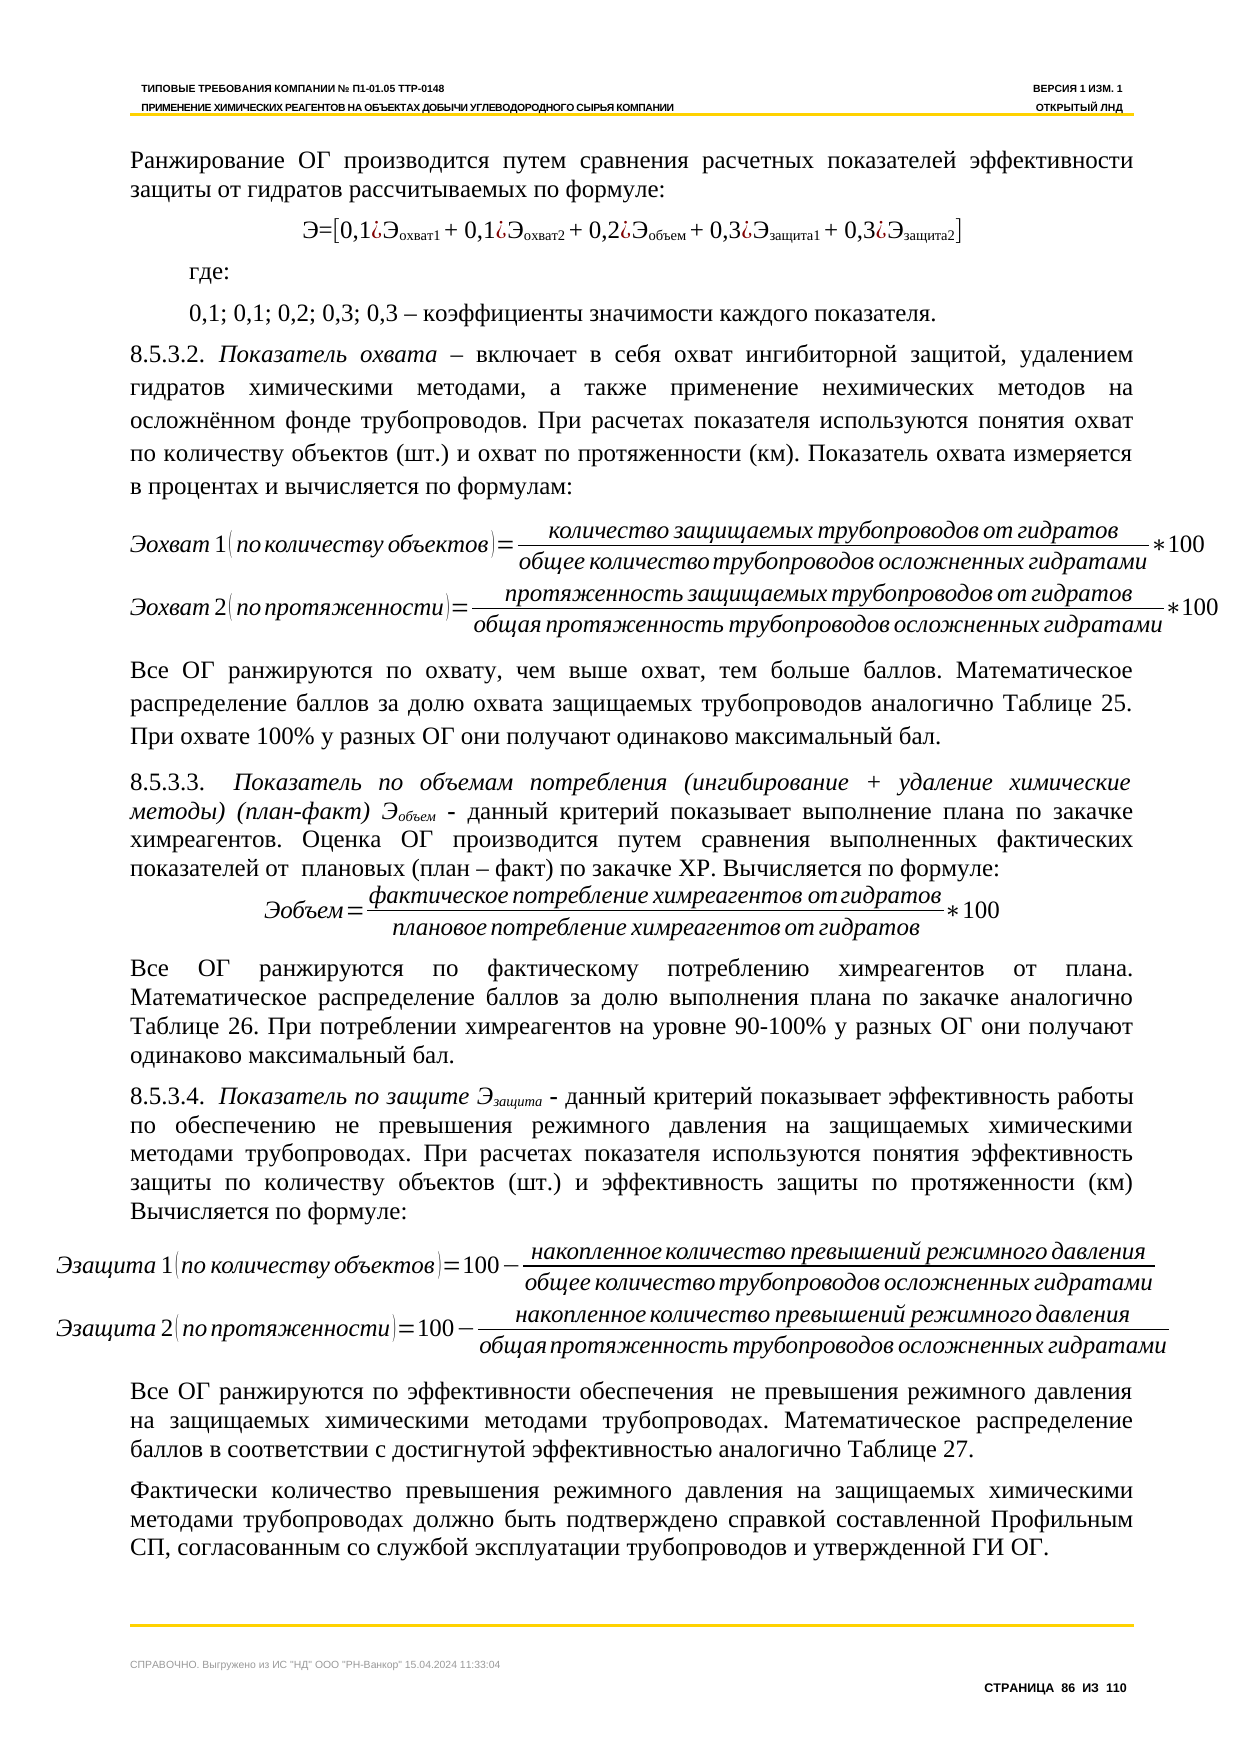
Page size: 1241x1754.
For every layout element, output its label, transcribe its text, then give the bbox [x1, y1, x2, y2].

list Все ОГ ранжируются по фактическому потреблению химреагентов от плана. Математическое распределение баллов за долю выполнения плана по закачке аналогично Таблице 26. При потреблении химреагентов на уровне 90-100% у разных ОГ они получают одинаково максимальный бал. [130, 953, 1134, 1068]
text Фактически количество превышения режимного давления на защищаемых химическими методами трубопроводах должно быть подтверждено справкой составленной Профильным СП, согласованным со службой эксплуатации трубопроводов и утвержденной ГИ ОГ. [130, 1475, 1134, 1561]
text 0,1; 0,1; 0,2; 0,3; 0,3 – коэффициенты значимости каждого показателя. [189, 298, 1134, 326]
text где: [189, 256, 1134, 285]
list Все ОГ ранжируются по охвату, чем выше охват, тем больше баллов. Математическое распределение баллов за долю охвата защищаемых трубопроводов аналогично Таблице 25. При охвате 100% у разных ОГ они получают одинаково максимальный бал. [130, 655, 1134, 750]
list Все ОГ ранжируются по эффективности обеспечения не превышения режимного давления на защищаемых химическими методами трубопроводах. Математическое распределение баллов в соответствии с достигнутой эффективностью аналогично Таблице 27. [130, 1376, 1134, 1462]
list Показатель по защите Эзащита - данный критерий показывает эффективность работы по обеспечению не превышения режимного давления на защищаемых химическими методами трубопроводах. При расчетах показателя используются понятия эффективность защиты по количеству объектов (шт.) и эффективность защиты по протяженности (км) Вычисляется по формуле: [130, 1081, 1134, 1225]
text Ранжирование ОГ производится путем сравнения расчетных показателей эффективности защиты от гидратов рассчитываемых по формуле: [130, 145, 1134, 203]
text Э=0,1Эохват1 + 0,1Эохват2 + 0,2Эобъем + 0,3Эзащита1 + 0,3Эзащита2 [130, 215, 1134, 244]
list Показатель охвата – включает в себя охват ингибиторной защитой, удалением гидратов химическими методами, а также применение нехимических методов на осложнённом фонде трубопроводов. При расчетах показателя используются понятия охват по количеству объектов (шт.) и охват по протяженности (км). Показатель охвата измеряется в процентах и вычисляется по формулам: [130, 339, 1134, 500]
list Показатель по объемам потребления (ингибирование + удаление химические методы) (план-факт) Эобъем - данный критерий показывает выполнение плана по закачке химреагентов. Оценка ОГ производится путем сравнения выполненных фактических показателей от плановых (план – факт) по закачке ХР. Вычисляется по формуле: [130, 767, 1134, 882]
